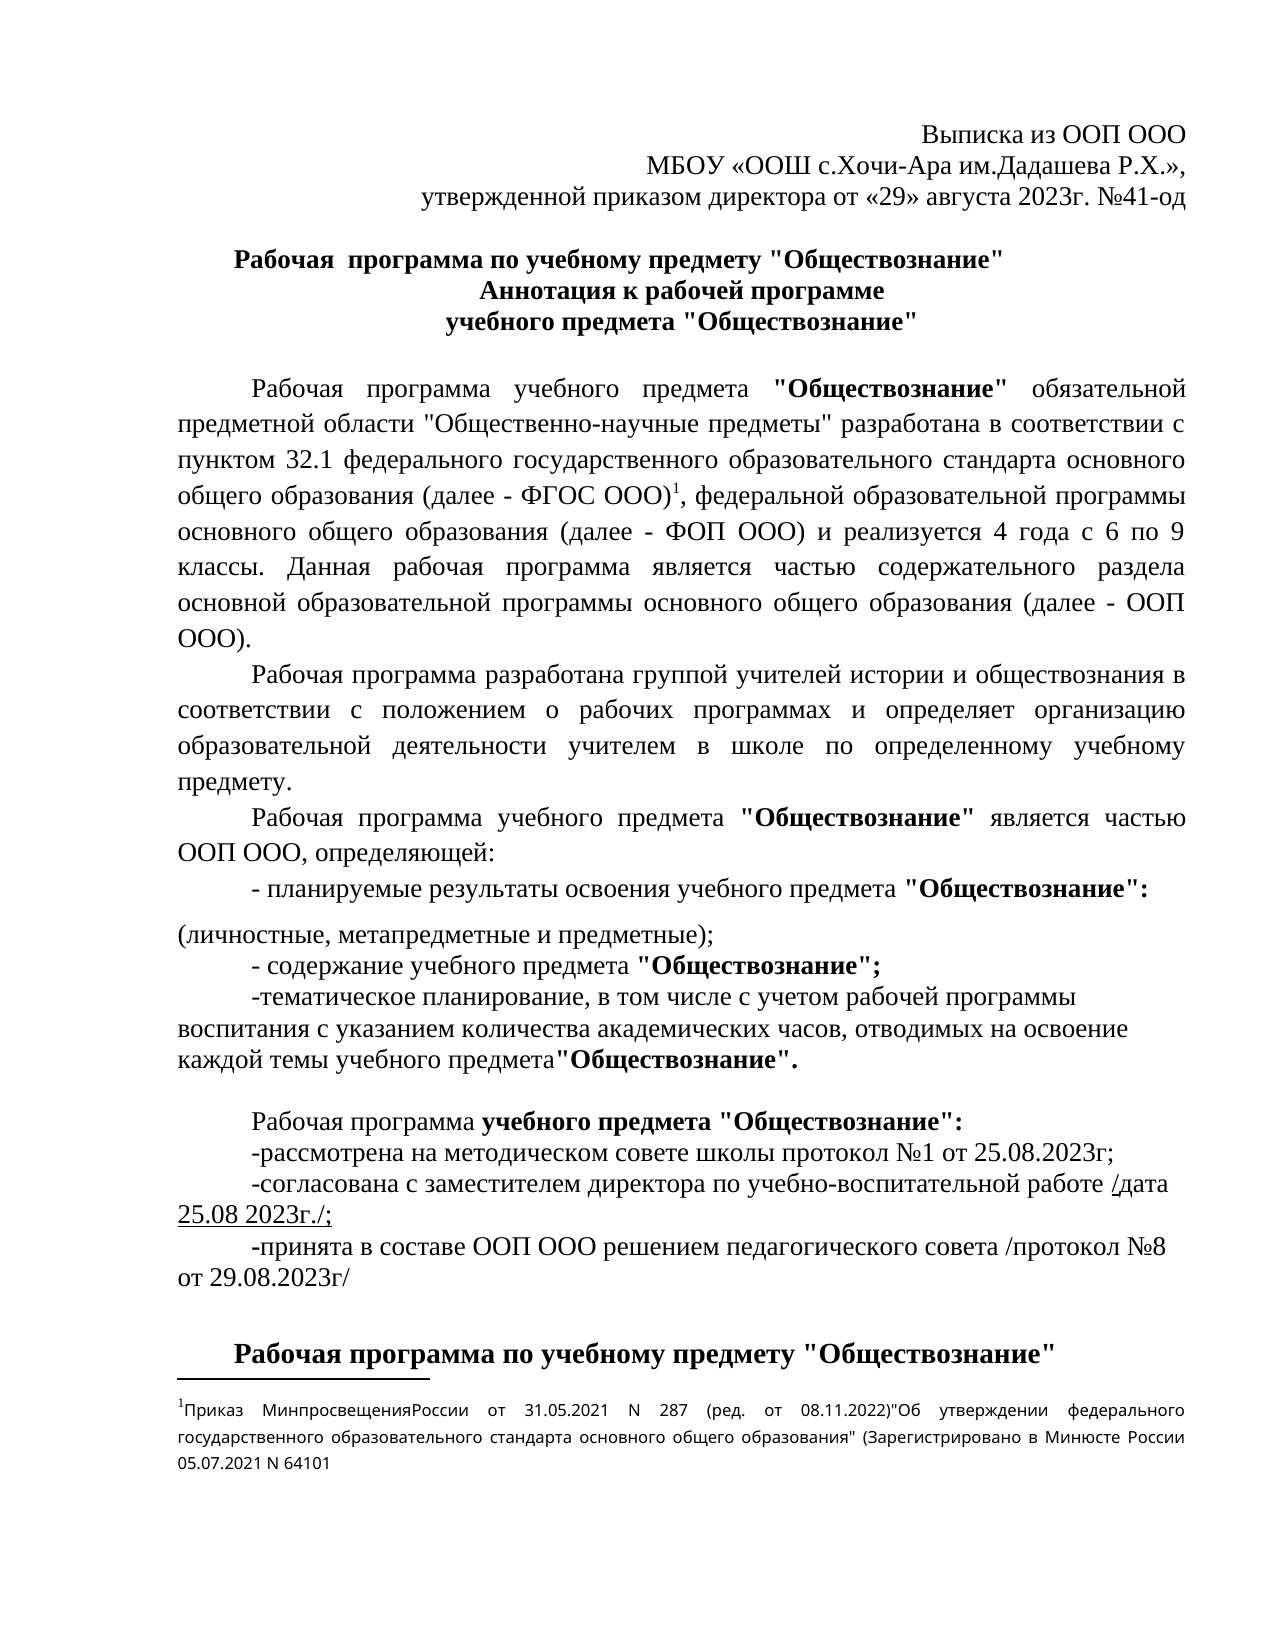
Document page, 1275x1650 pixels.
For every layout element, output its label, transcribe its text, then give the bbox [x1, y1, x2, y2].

text утвержденной приказом директора от «29» августа 2023г. №41-од [177, 180, 1186, 212]
text -тематическое планирование, в том числе с учетом рабочей программы воспитания с указанием количества академических часов, отводимых на освоение каждой темы учебного предмета"Обществознание". [177, 981, 1186, 1074]
text Рабочая программа разработана группой учителей истории и обществознания в соответствии с положением о рабочих программах и определяет организацию образовательной деятельности учителем в школе по определенному учебному предмету. [177, 658, 1186, 796]
text Рабочая программа учебного предмета "Обществознание": [177, 1105, 1186, 1136]
text -принята в составе ООП ООО решением педагогического совета /протокол №8 от 29.08.2023г/ [177, 1230, 1186, 1292]
text МБОУ «ООШ с.Хочи-Ара им.Дадашева Р.Х.», [177, 149, 1186, 180]
text Рабочая программа по учебному предмету "Обществознание" [177, 243, 1186, 274]
text - планируемые результаты освоения учебного предмета "Обществознание": [177, 872, 1186, 903]
text -согласована с заместителем директора по учебно-воспитательной работе /дата 25.08 2023г./; [177, 1167, 1186, 1230]
text (личностные, метапредметные и предметные); [177, 918, 1186, 949]
text Аннотация к рабочей программе [177, 274, 1186, 305]
text Рабочая программа учебного предмета "Обществознание" является частью ООП ООО, определяющей: [177, 801, 1186, 867]
text - содержание учебного предмета "Обществознание"; [177, 949, 1186, 981]
text учебного предмета "Обществознание" [177, 305, 1186, 336]
text Рабочая программа по учебному предмету "Обществознание" [177, 1336, 1186, 1369]
text -рассмотрена на методическом совете школы протокол №1 от 25.08.2023г; [177, 1136, 1186, 1167]
text Рабочая программа учебного предмета "Обществознание" обязательной предметной области "Общественно-научные предметы" разработана в соответствии с пунктом 32.1 федерального государственного образовательного стандарта основного общего образования (далее - ФГОС ООО), федеральной образовательной программы основного общего образования (далее - ФОП ООО) и реализуется 4 года с 6 по 9 классы. Данная рабочая программа является частью содержательного раздела основной образовательной программы основного общего образования (далее - ООП ООО). [177, 372, 1186, 653]
text Выписка из ООП ООО [177, 118, 1186, 149]
